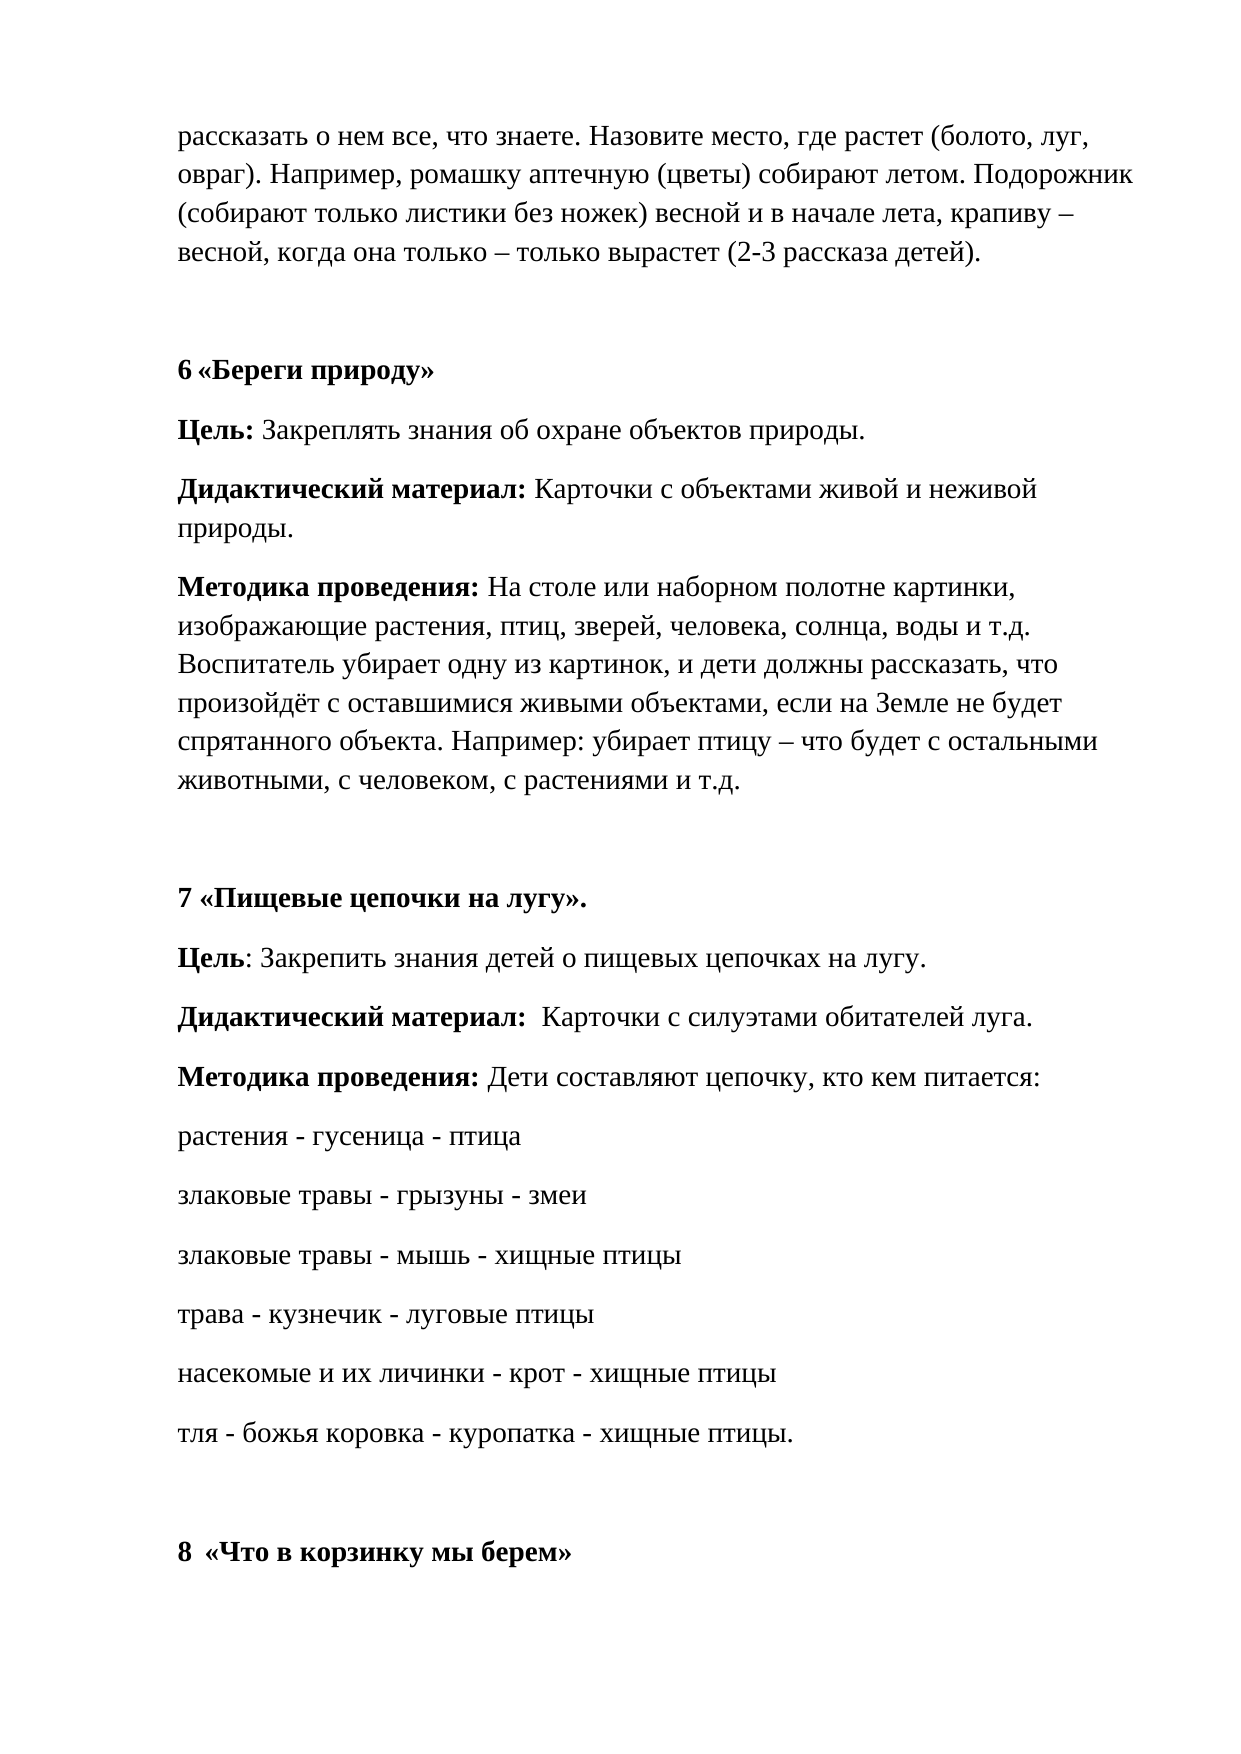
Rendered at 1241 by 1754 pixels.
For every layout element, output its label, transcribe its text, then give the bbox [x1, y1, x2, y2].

text Дидактический материал: Карточки с объектами живой и неживой природы. [177, 471, 1152, 543]
text Дидактический материал: Карточки с силуэтами обитателей луга. [177, 999, 1152, 1033]
text Цель: Закреплять знания об охране объектов природы. [177, 412, 1152, 445]
text 7 «Пищевые цепочки на лугу». [177, 881, 1152, 914]
text тля - божья коровка - куропатка - хищные птицы. [177, 1415, 1152, 1448]
text 6 «Береги природу» [177, 352, 1152, 386]
text Цель: Закрепить знания детей о пищевых цепочках на лугу. [177, 940, 1152, 973]
text Методика проведения: Дети составляют цепочку, кто кем питается: [177, 1059, 1152, 1092]
text растения - гусеница - птица [177, 1118, 1152, 1152]
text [177, 118, 1152, 267]
text 8 «Что в корзинку мы берем» [177, 1534, 1152, 1567]
text Методика проведения: На столе или наборном полотне картинки, изображающие растения, птиц, зверей, человека, солнца, воды и т.д. Воспитатель убирает одну из картинок, и дети должны рассказать, что произойдёт с оставшимися живыми объектами, если на Земле не будет спрятанного объекта. Например: убирает птицу – что будет с остальными животными, с человеком, с растениями и т.д. [177, 569, 1152, 795]
text злаковые травы - грызуны - змеи [177, 1177, 1152, 1211]
text насекомые и их личинки - крот - хищные птицы [177, 1356, 1152, 1389]
text злаковые травы - мышь - хищные птицы [177, 1237, 1152, 1270]
text трава - кузнечик - луговые птицы [177, 1296, 1152, 1330]
